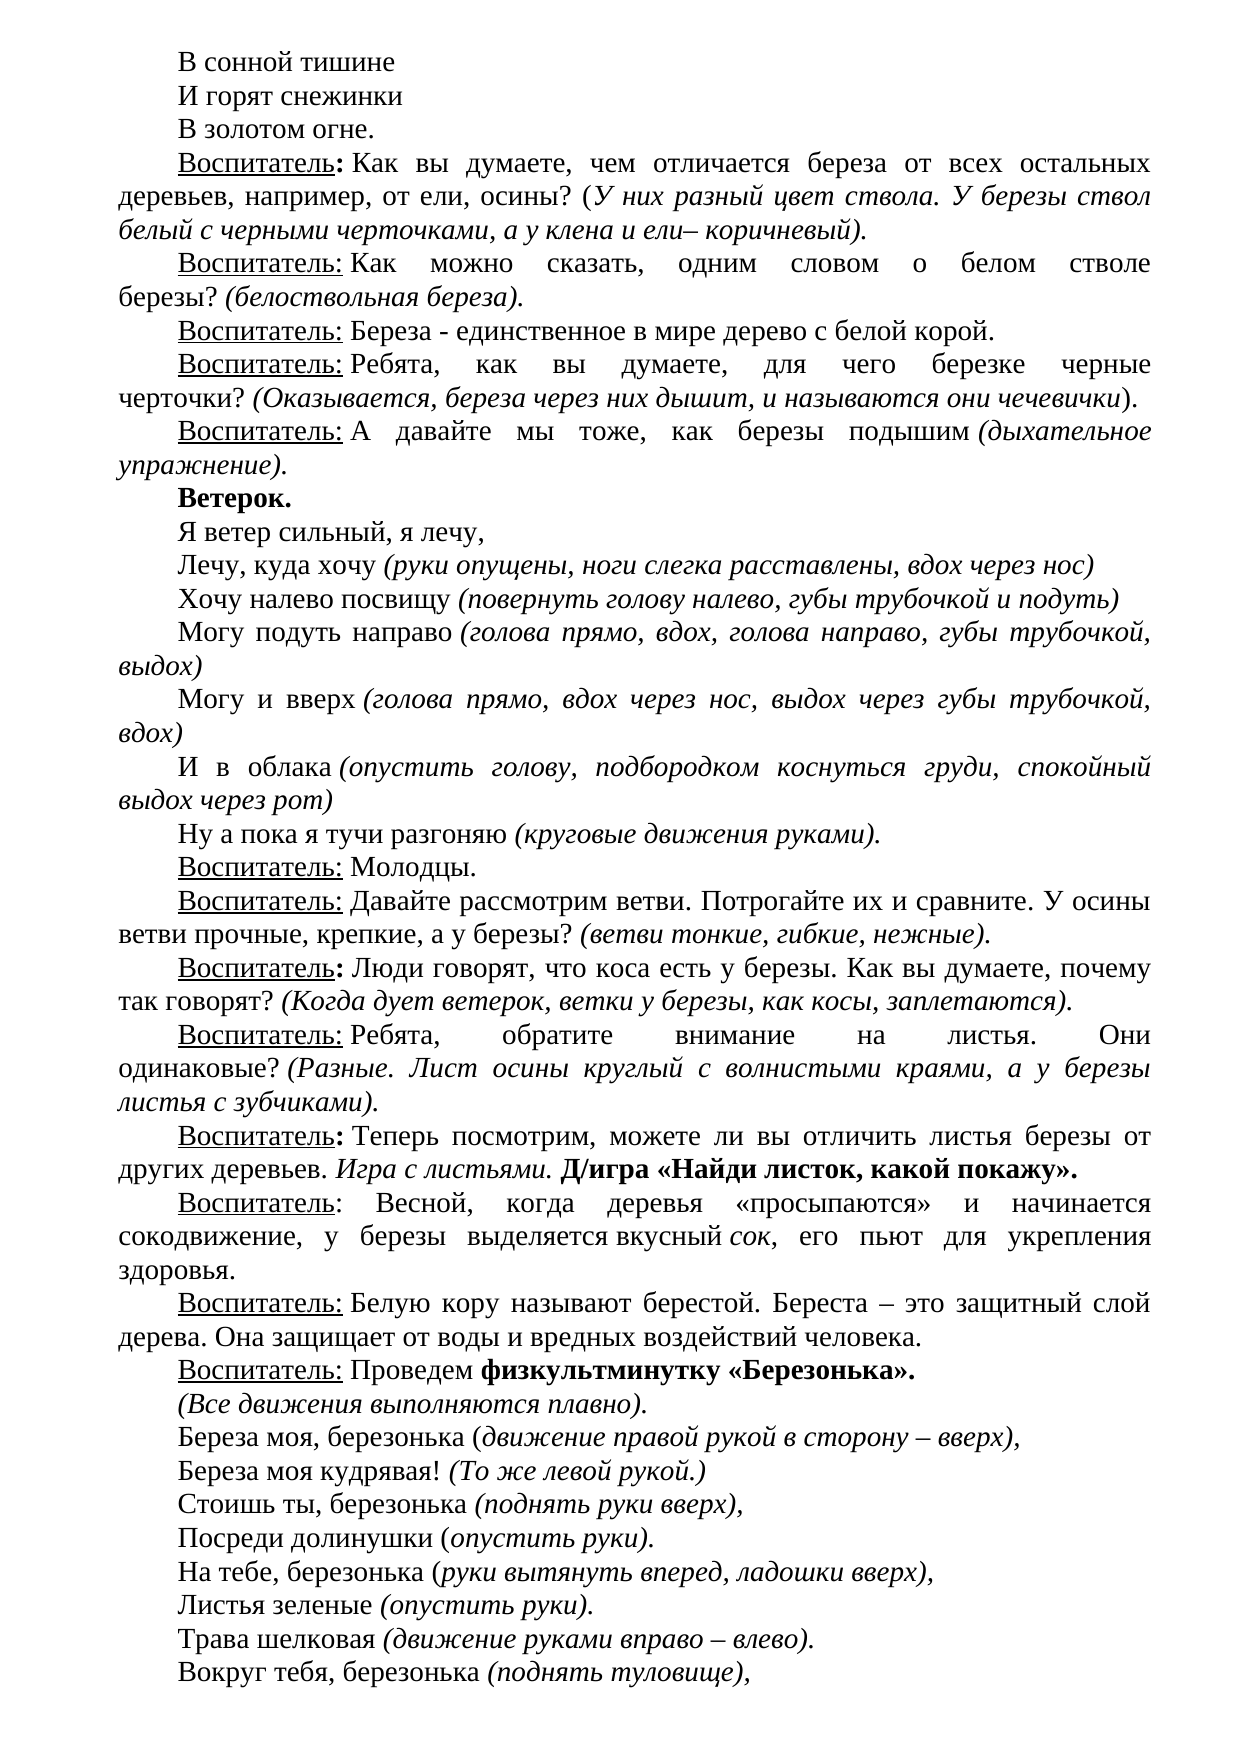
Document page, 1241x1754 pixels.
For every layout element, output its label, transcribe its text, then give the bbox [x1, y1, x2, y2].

text Воспитатель: Ребята, как вы думаете, для чего березке черные черточки? (Оказывается, береза через них дышит, и называются они чечевички). [118, 346, 1152, 413]
text На тебе, березонька (руки вытянуть вперед, ладошки вверх), [118, 1554, 1152, 1587]
text И горят снежинки [118, 78, 1152, 111]
text Посреди долинушки (опустить руки). [118, 1520, 1152, 1554]
text В сонной тишине [118, 44, 1152, 78]
text Воспитатель: Проведем физкультминутку «Березонька». [118, 1352, 1152, 1386]
text Воспитатель: Ребята, обратите внимание на листья. Они одинаковые? (Разные. Лист осины круглый с волнистыми краями, а у березы листья с зубчиками). [118, 1017, 1152, 1118]
text Могу подуть направо (голова прямо, вдох, голова направо, губы трубочкой, выдох) [118, 614, 1152, 682]
text Могу и вверх (голова прямо, вдох через нос, выдох через губы трубочкой, вдох) [118, 682, 1152, 749]
text Вокруг тебя, березонька (поднять туловище), [118, 1654, 1152, 1688]
text Береза моя, березонька (движение правой рукой в сторону – вверх), [118, 1419, 1152, 1453]
text Ветерок. [118, 480, 1152, 514]
text В золотом огне. [118, 111, 1152, 145]
text Воспитатель: Белую кору называют берестой. Береста – это защитный слой дерева. Она защищает от воды и вредных воздействий человека. [118, 1285, 1152, 1352]
text Воспитатель: А давайте мы тоже, как березы подышим (дыхательное упражнение). [118, 413, 1152, 480]
text Воспитатель: Люди говорят, что коса есть у березы. Как вы думаете, почему так говорят? (Когда дует ветерок, ветки у березы, как косы, заплетаются). [118, 950, 1152, 1017]
text Стоишь ты, березонька (поднять руки вверх), [118, 1487, 1152, 1520]
text Воспитатель: Весной, когда деревья «просыпаются» и начинается сокодвижение, у березы выделяется вкусный сок, его пьют для укрепления здоровья. [118, 1185, 1152, 1285]
text Трава шелковая (движение руками вправо – влево). [118, 1621, 1152, 1654]
text Воспитатель: Береза - единственное в мире дерево с белой корой. [118, 313, 1152, 346]
text Воспитатель: Как вы думаете, чем отличается береза от всех остальных деревьев, например, от ели, осины? (У них разный цвет ствола. У березы ствол белый с черными черточками, а у клена и ели– коричневый). [118, 145, 1152, 246]
text И в облака (опустить голову, подбородком коснуться груди, спокойный выдох через рот) [118, 749, 1152, 816]
text Я ветер сильный, я лечу, [118, 514, 1152, 547]
text Береза моя кудрявая! (То же левой рукой.) [118, 1453, 1152, 1487]
text Воспитатель: Давайте рассмотрим ветви. Потрогайте их и сравните. У осины ветви прочные, крепкие, а у березы? (ветви тонкие, гибкие, нежные). [118, 883, 1152, 950]
text (Все движения выполняются плавно). [118, 1386, 1152, 1419]
text Воспитатель: Как можно сказать, одним словом о белом стволе березы? (белоствольная береза). [118, 246, 1152, 313]
text Воспитатель: Теперь посмотрим, можете ли вы отличить листья березы от других деревьев. Игра с листьями. Д/игра «Найди листок, какой покажу». [118, 1118, 1152, 1185]
text Ну а пока я тучи разгоняю (круговые движения руками). [118, 816, 1152, 849]
text Листья зеленые (опустить руки). [118, 1587, 1152, 1621]
text Воспитатель: Молодцы. [118, 849, 1152, 883]
text Лечу, куда хочу (руки опущены, ноги слегка расставлены, вдох через нос) [118, 547, 1152, 581]
text Хочу налево посвищу (повернуть голову налево, губы трубочкой и подуть) [118, 581, 1152, 614]
